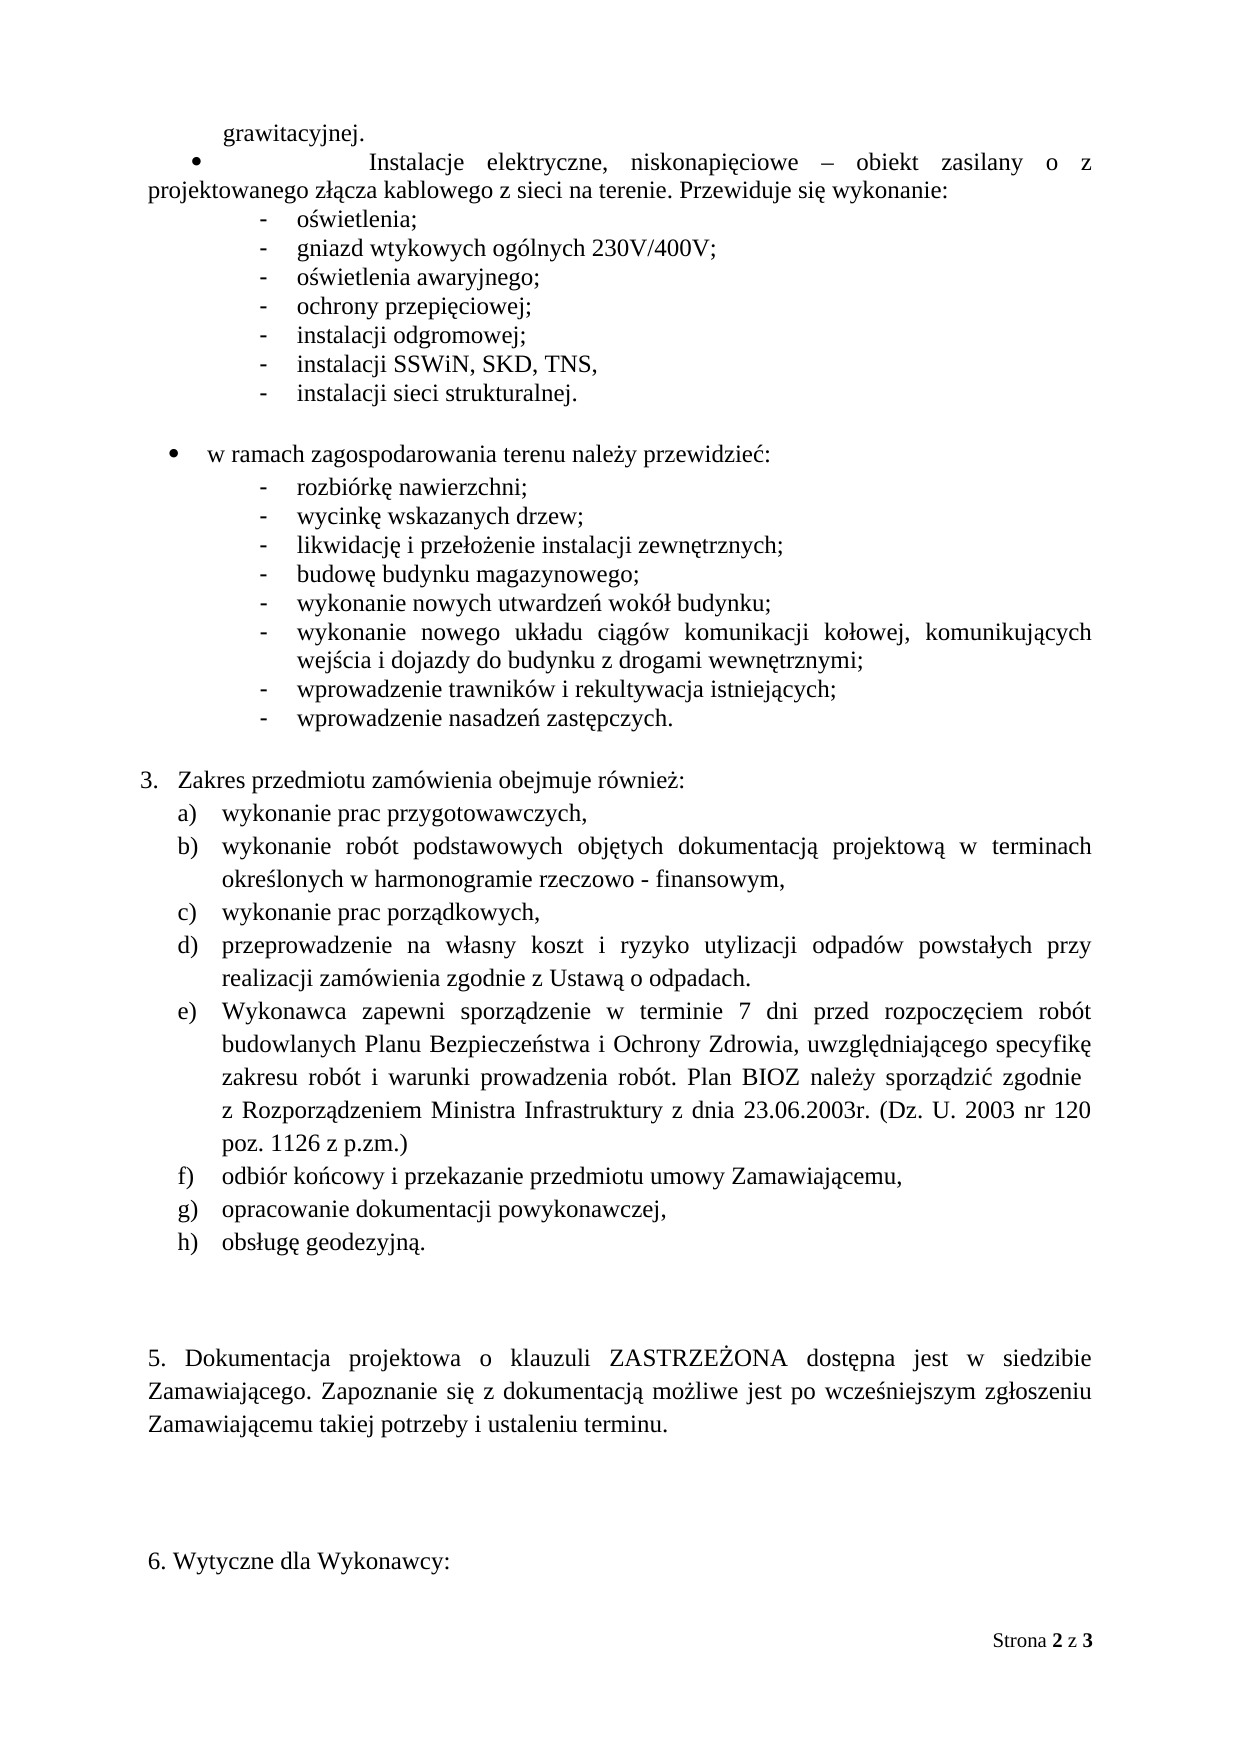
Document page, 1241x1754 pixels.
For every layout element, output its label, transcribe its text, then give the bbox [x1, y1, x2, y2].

list wykonanie robót podstawowych objętych dokumentacją projektową w terminach określonych w harmonogramie rzeczowo - finansowym, [177, 831, 1092, 893]
list instalacji sieci strukturalnej. [259, 377, 1092, 406]
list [185, 118, 1092, 147]
list instalacji odgromowej; [259, 320, 1092, 349]
list wykonanie nowego układu ciągów komunikacji kołowej, komunikujących wejścia i dojazdy do budynku z drogami wewnętrznymi; [259, 617, 1092, 674]
list Zakres przedmiotu zamówienia obejmuje również: [140, 765, 1092, 794]
list wprowadzenie trawników i rekultywacja istniejących; [259, 674, 1092, 703]
list Instalacje elektryczne, niskonapięciowe – obiekt zasilany o z projektowanego złącza kablowego z sieci na terenie. Przewiduje się wykonanie: [148, 147, 1092, 204]
list likwidację i przełożenie instalacji zewnętrznych; [259, 530, 1092, 559]
list wykonanie prac przygotowawczych, [177, 798, 1092, 827]
list gniazd wtykowych ogólnych 230V/400V; [259, 233, 1092, 262]
text 6. Wytyczne dla Wykonawcy: [148, 1546, 1092, 1575]
list Wykonawca zapewni sporządzenie w terminie 7 dni przed rozpoczęciem robót budowlanych Planu Bezpieczeństwa i Ochrony Zdrowia, uwzględniającego specyfikę zakresu robót i warunki prowadzenia robót. Plan BIOZ należy sporządzić zgodnie z Rozporządzeniem Ministra Infrastruktury z dnia 23.06.2003r. (Dz. U. 2003 nr 120 poz. 1126 z p.zm.) [177, 996, 1092, 1157]
list oświetlenia awaryjnego; [259, 262, 1092, 291]
list ochrony przepięciowej; [259, 291, 1092, 320]
list opracowanie dokumentacji powykonawczej, [177, 1194, 1092, 1223]
list instalacji SSWiN, SKD, TNS, [259, 349, 1092, 377]
list obsługę geodezyjną. [177, 1227, 1092, 1256]
text 5. Dokumentacja projektowa o klauzuli ZASTRZEŻONA dostępna jest w siedzibie Zamawiającego. Zapoznanie się z dokumentacją możliwe jest po wcześniejszym zgłoszeniu Zamawiającemu takiej potrzeby i ustaleniu terminu. [148, 1343, 1092, 1438]
list przeprowadzenie na własny koszt i ryzyko utylizacji odpadów powstałych przy realizacji zamówienia zgodnie z Ustawą o odpadach. [177, 930, 1092, 992]
list wykonanie nowych utwardzeń wokół budynku; [259, 588, 1092, 617]
list odbiór końcowy i przekazanie przedmiotu umowy Zamawiającemu, [177, 1161, 1092, 1190]
list wycinkę wskazanych drzew; [259, 501, 1092, 530]
list budowę budynku magazynowego; [259, 559, 1092, 588]
list wprowadzenie nasadzeń zastępczych. [259, 703, 1092, 732]
list oświetlenia; [259, 204, 1092, 233]
list w ramach zagospodarowania terenu należy przewidzieć: [169, 439, 1092, 468]
list wykonanie prac porządkowych, [177, 897, 1092, 926]
list rozbiórkę nawierzchni; [259, 472, 1092, 501]
